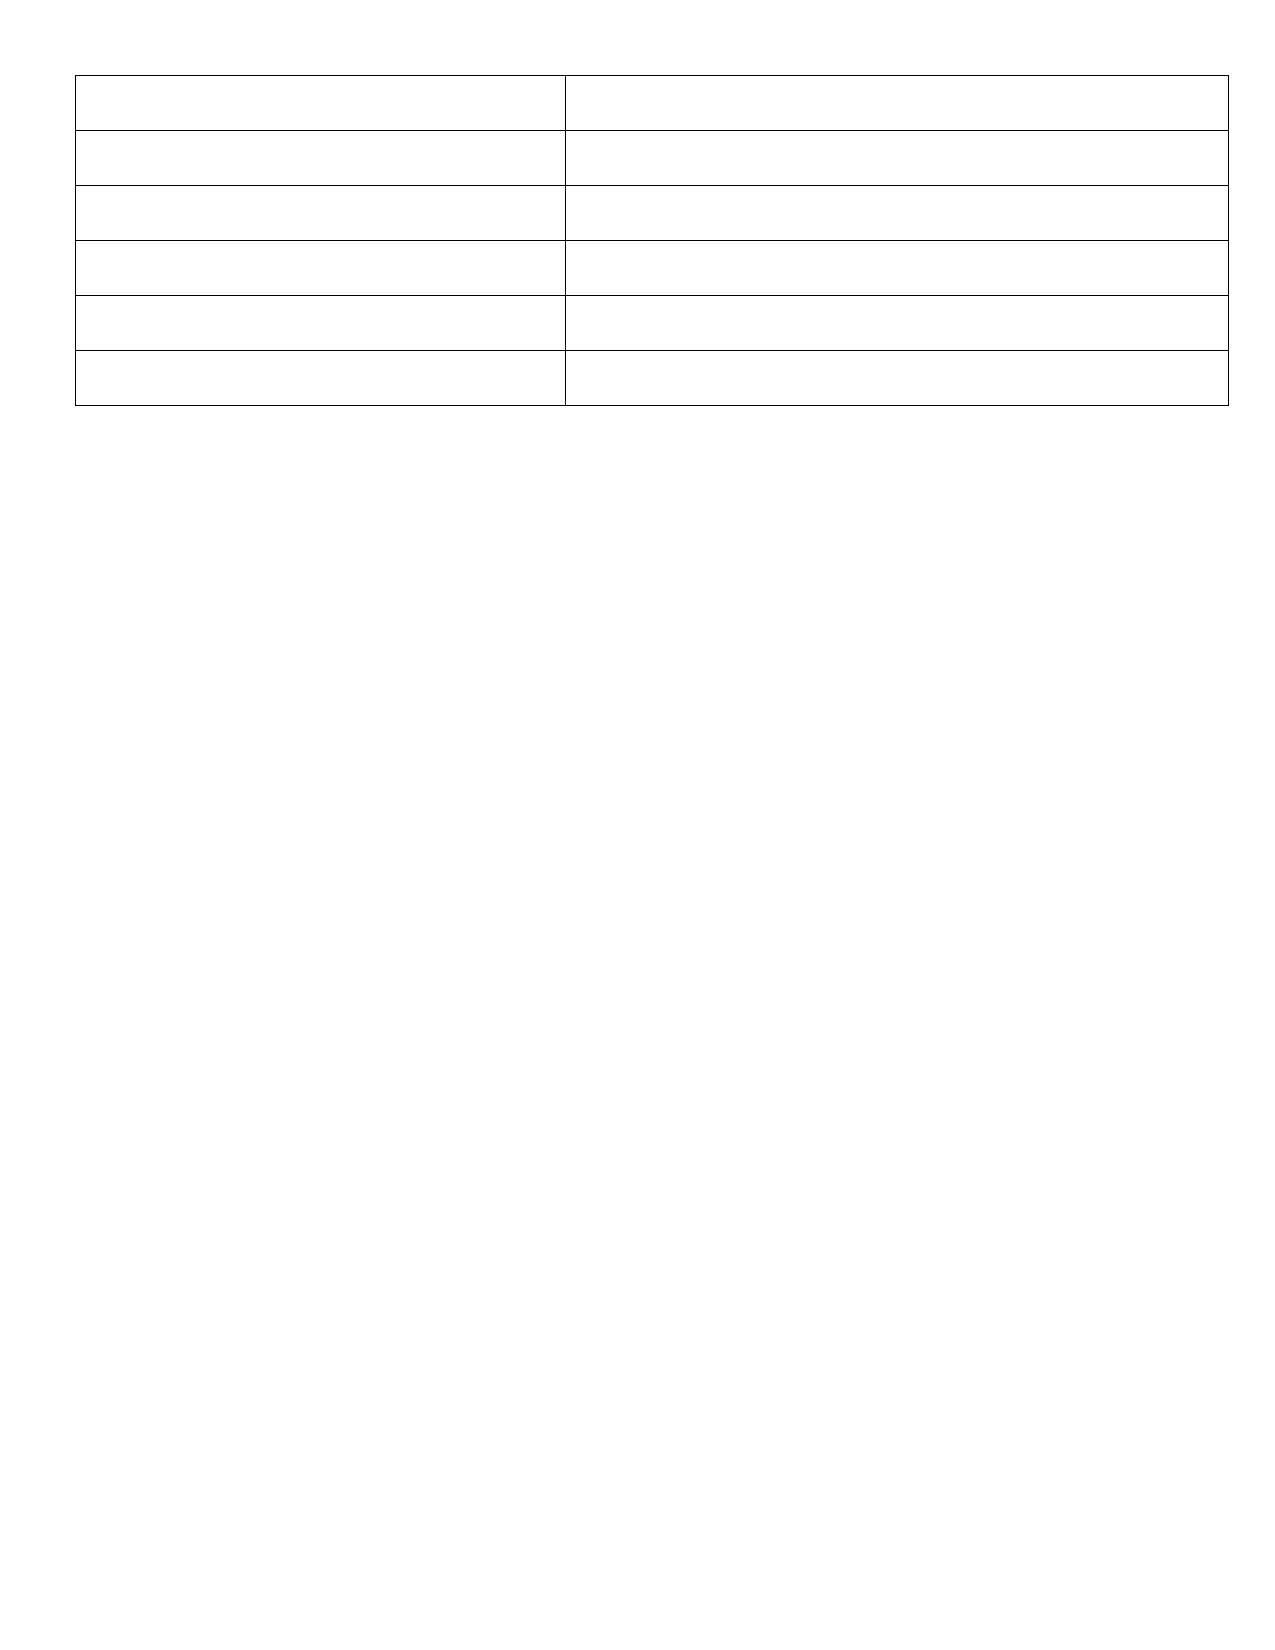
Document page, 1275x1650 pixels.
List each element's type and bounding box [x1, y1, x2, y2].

table_cell [566, 351, 1228, 405]
table_cell [76, 76, 565, 130]
table_cell [566, 131, 1228, 185]
table_cell [566, 76, 1228, 130]
table_cell [76, 296, 565, 350]
table_cell [76, 131, 565, 185]
table_cell [566, 241, 1228, 295]
table_cell [76, 351, 565, 405]
table_cell [76, 186, 565, 240]
table_cell [566, 186, 1228, 240]
table_cell [76, 241, 565, 295]
table_cell [566, 296, 1228, 350]
